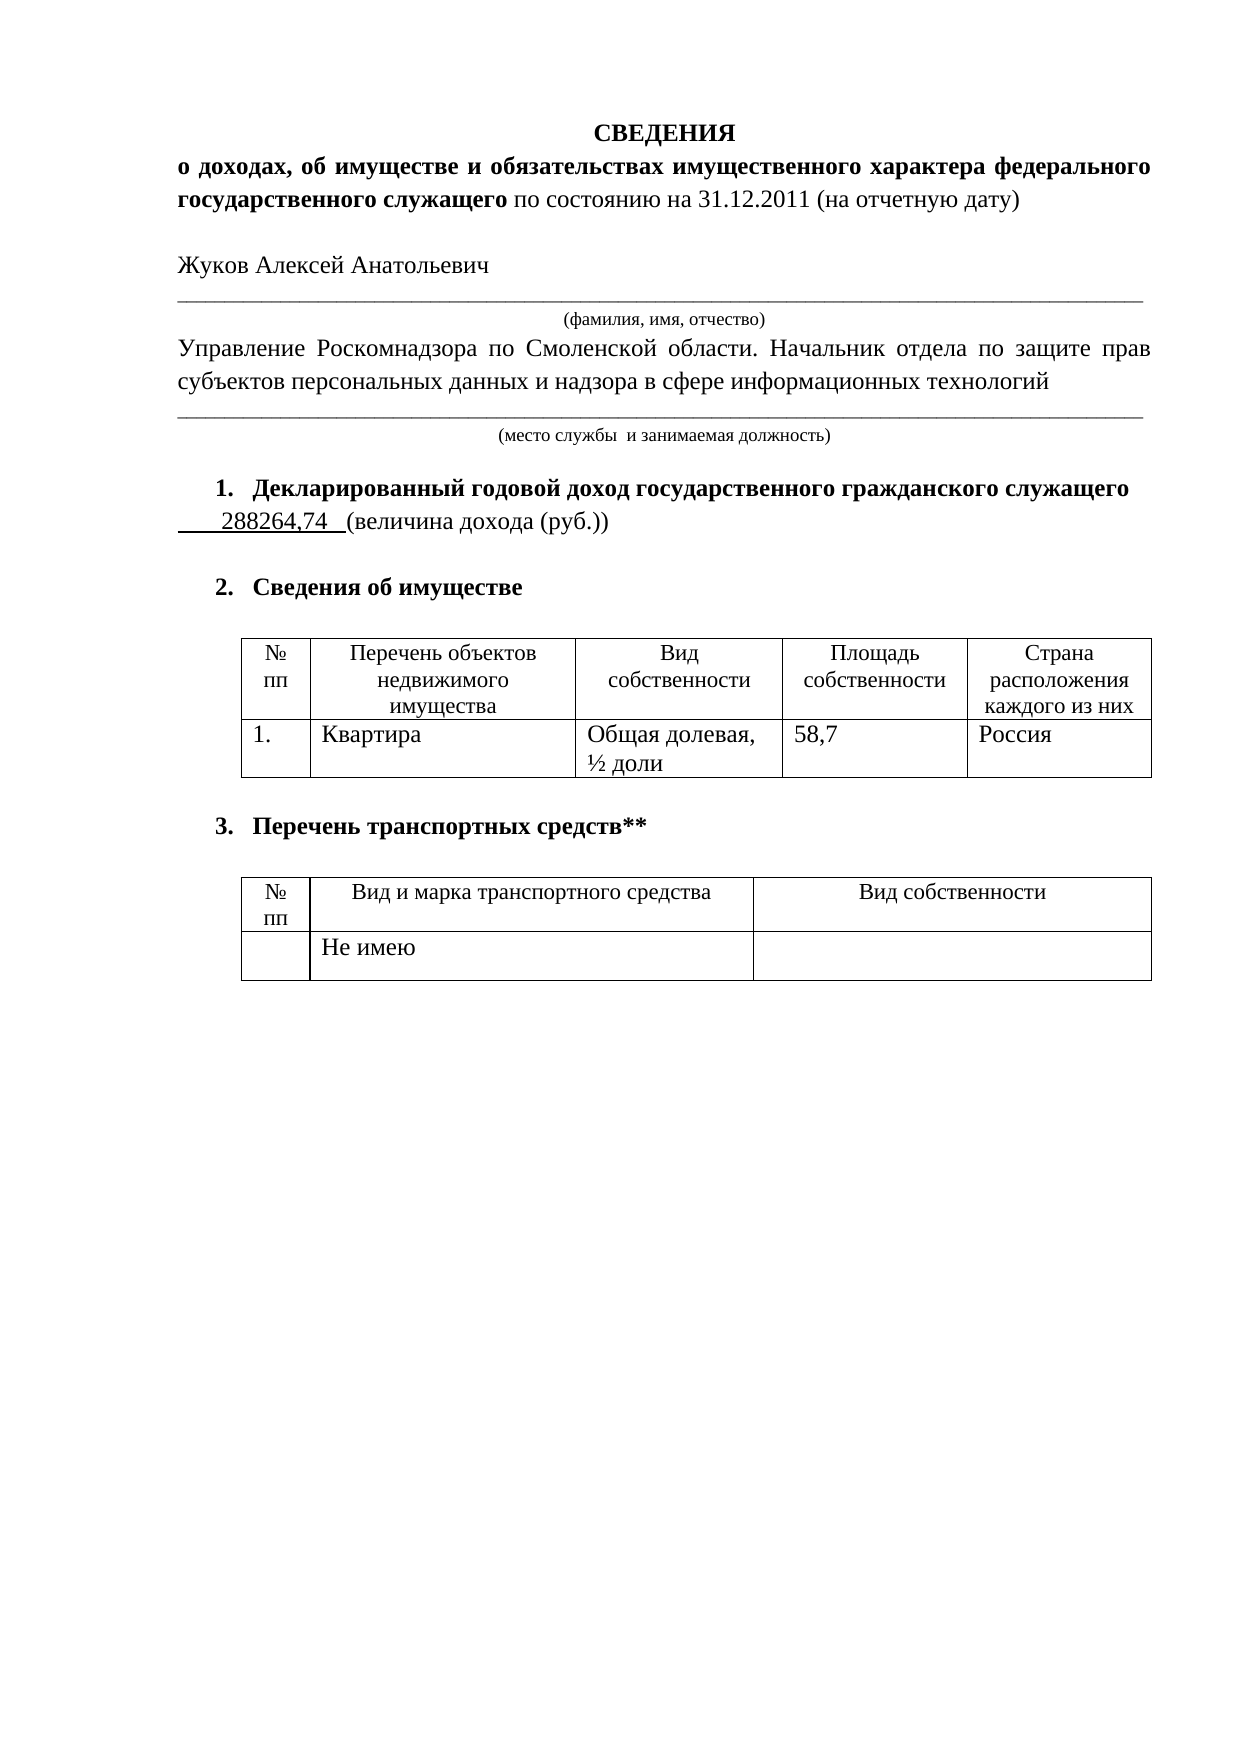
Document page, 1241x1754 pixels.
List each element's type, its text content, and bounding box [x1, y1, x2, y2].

list Сведения об имуществе [215, 572, 1152, 601]
list Декларированный годовой доход государственного гражданского служащего [215, 473, 1152, 502]
table_header № пп [242, 639, 310, 718]
table_cell Общая долевая, ½ доли [576, 720, 782, 777]
list Перечень транспортных средств** [215, 811, 1152, 840]
table_header Вид собственности [754, 878, 1151, 931]
table_cell 58,7 [783, 720, 967, 777]
text (фамилия, имя, отчество) [177, 308, 1152, 329]
table_header Страна расположения каждого из них [968, 639, 1151, 718]
text _______________________________________________________________________________________________________ [177, 283, 1152, 305]
table_cell Россия [968, 720, 1151, 777]
table_cell Не имею [311, 932, 753, 980]
table_header Вид собственности [576, 639, 782, 718]
table_header Площадь собственности [783, 639, 967, 718]
table_header Перечень объектов недвижимого имущества [311, 639, 575, 718]
text Управление Роскомнадзора по Смоленской области. Начальник отдела по защите прав субъектов персональных данных и надзора в сфере информационных технологий [177, 333, 1152, 394]
table_cell Квартира [311, 720, 575, 777]
text СВЕДЕНИЯ [177, 118, 1152, 147]
table_cell 1. [242, 720, 310, 777]
text о доходах, об имуществе и обязательствах имущественного характера федерального государственного служащего по состоянию на 31.12.2011 (на отчетную дату) [177, 151, 1152, 213]
table_cell [754, 932, 1151, 980]
table_header № пп [242, 878, 309, 931]
text 288264,74 (величина дохода (руб.)) [177, 506, 1152, 535]
text (место службы и занимаемая должность) [177, 424, 1152, 445]
table_header Вид и марка транспортного средства [311, 878, 753, 931]
table_cell [242, 932, 309, 980]
text Жуков Алексей Анатольевич [177, 250, 1152, 279]
text _______________________________________________________________________________________________________ [177, 399, 1152, 420]
